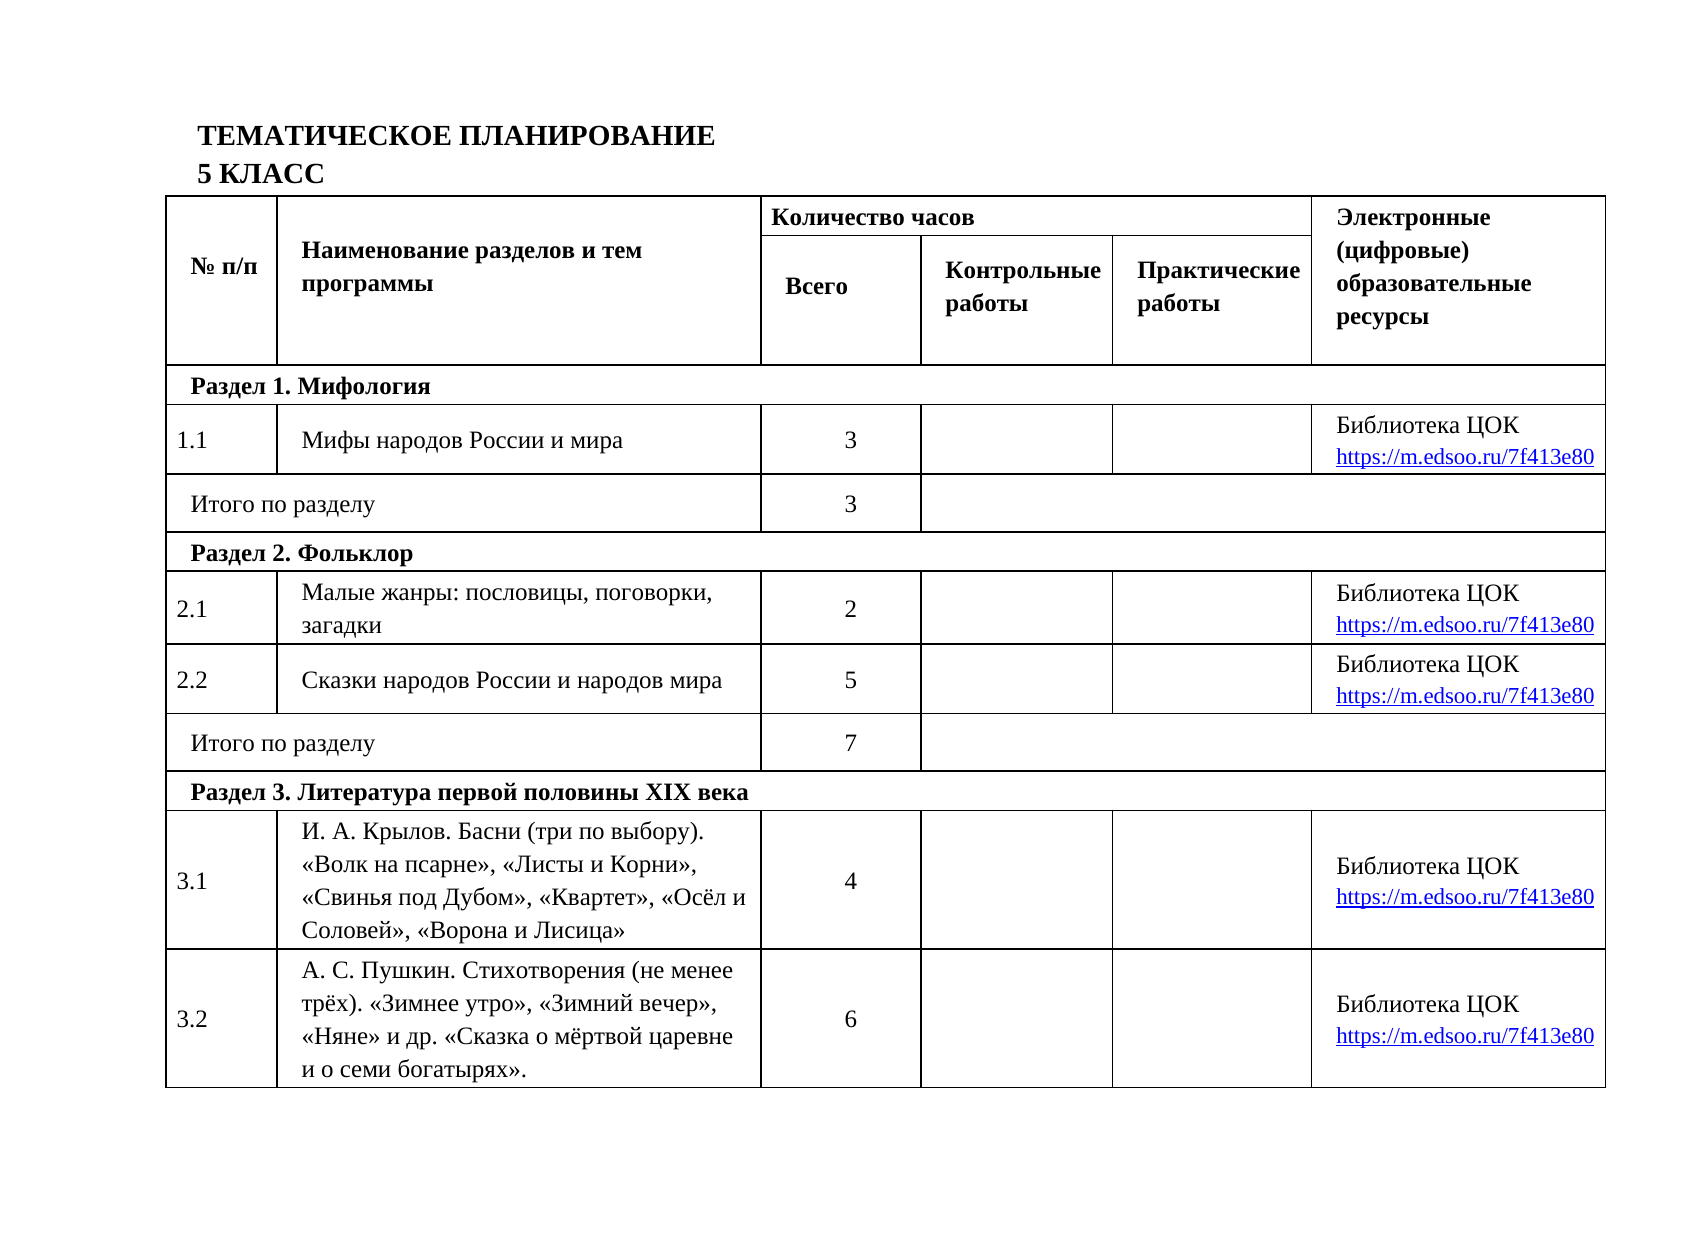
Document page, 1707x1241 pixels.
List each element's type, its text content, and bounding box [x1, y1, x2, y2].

table_cell 3.2 [167, 950, 276, 1086]
table_cell Библиотека ЦОК https://m.edsoo.ru/7f413e80 [1312, 572, 1605, 643]
table_cell Итого по разделу [167, 714, 760, 770]
table_cell [922, 714, 1605, 770]
table_cell [922, 950, 1112, 1086]
table_cell [922, 572, 1112, 643]
text ТЕМАТИЧЕСКОЕ ПЛАНИРОВАНИЕ [190, 118, 1618, 152]
table_cell [1113, 950, 1311, 1086]
table_cell 7 [762, 714, 920, 770]
table_cell [1113, 405, 1311, 473]
table_cell [1113, 572, 1311, 643]
table_cell А. С. Пушкин. Стихотворения (не менее трёх). «Зимнее утро», «Зимний вечер», «Няне» и др. «Сказка о мёртвой царевне и о семи богатырях». [278, 950, 760, 1086]
table_cell 3 [762, 405, 920, 473]
table_header № п/п [167, 197, 276, 364]
table_cell [922, 645, 1112, 712]
table_cell Раздел 3. Литература первой половины XIX века [167, 772, 1605, 809]
table_cell Мифы народов России и мира [278, 405, 760, 473]
table_cell Сказки народов России и народов мира [278, 645, 760, 712]
table_cell Раздел 2. Фольклор [167, 533, 1605, 570]
table_cell Контрольные работы [922, 236, 1112, 364]
table_cell 2.1 [167, 572, 276, 643]
table_cell 3.1 [167, 811, 276, 948]
table_cell 2 [762, 572, 920, 643]
table_cell 1.1 [167, 405, 276, 473]
table_cell [1113, 811, 1311, 948]
table_cell 6 [762, 950, 920, 1086]
table_header Количество часов [762, 197, 1311, 234]
table_cell Практические работы [1113, 236, 1311, 364]
table_cell [922, 405, 1112, 473]
table_cell Библиотека ЦОК https://m.edsoo.ru/7f413e80 [1312, 645, 1605, 712]
text 5 КЛАСС [190, 157, 1618, 190]
table_cell Библиотека ЦОК https://m.edsoo.ru/7f413e80 [1312, 405, 1605, 473]
table_cell 4 [762, 811, 920, 948]
table_cell Раздел 1. Мифология [167, 366, 1605, 404]
table_header Электронные (цифровые) образовательные ресурсы [1312, 197, 1605, 364]
table_cell И. А. Крылов. Басни (три по выбору). «Волк на псарне», «Листы и Корни», «Свинья под Дубом», «Квартет», «Осёл и Соловей», «Ворона и Лисица» [278, 811, 760, 948]
table_cell 5 [762, 645, 920, 712]
table_header Наименование разделов и тем программы [278, 197, 760, 364]
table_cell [1312, 950, 1605, 1086]
table_cell Малые жанры: пословицы, поговорки, загадки [278, 572, 760, 643]
table_cell Итого по разделу [167, 475, 760, 531]
table_cell [922, 811, 1112, 948]
table_cell [1113, 645, 1311, 712]
table_cell [922, 475, 1605, 531]
table_cell Библиотека ЦОК https://m.edsoo.ru/7f413e80 [1312, 811, 1605, 948]
table_cell Всего [762, 236, 920, 364]
table_cell 3 [762, 475, 920, 531]
table_cell 2.2 [167, 645, 276, 712]
